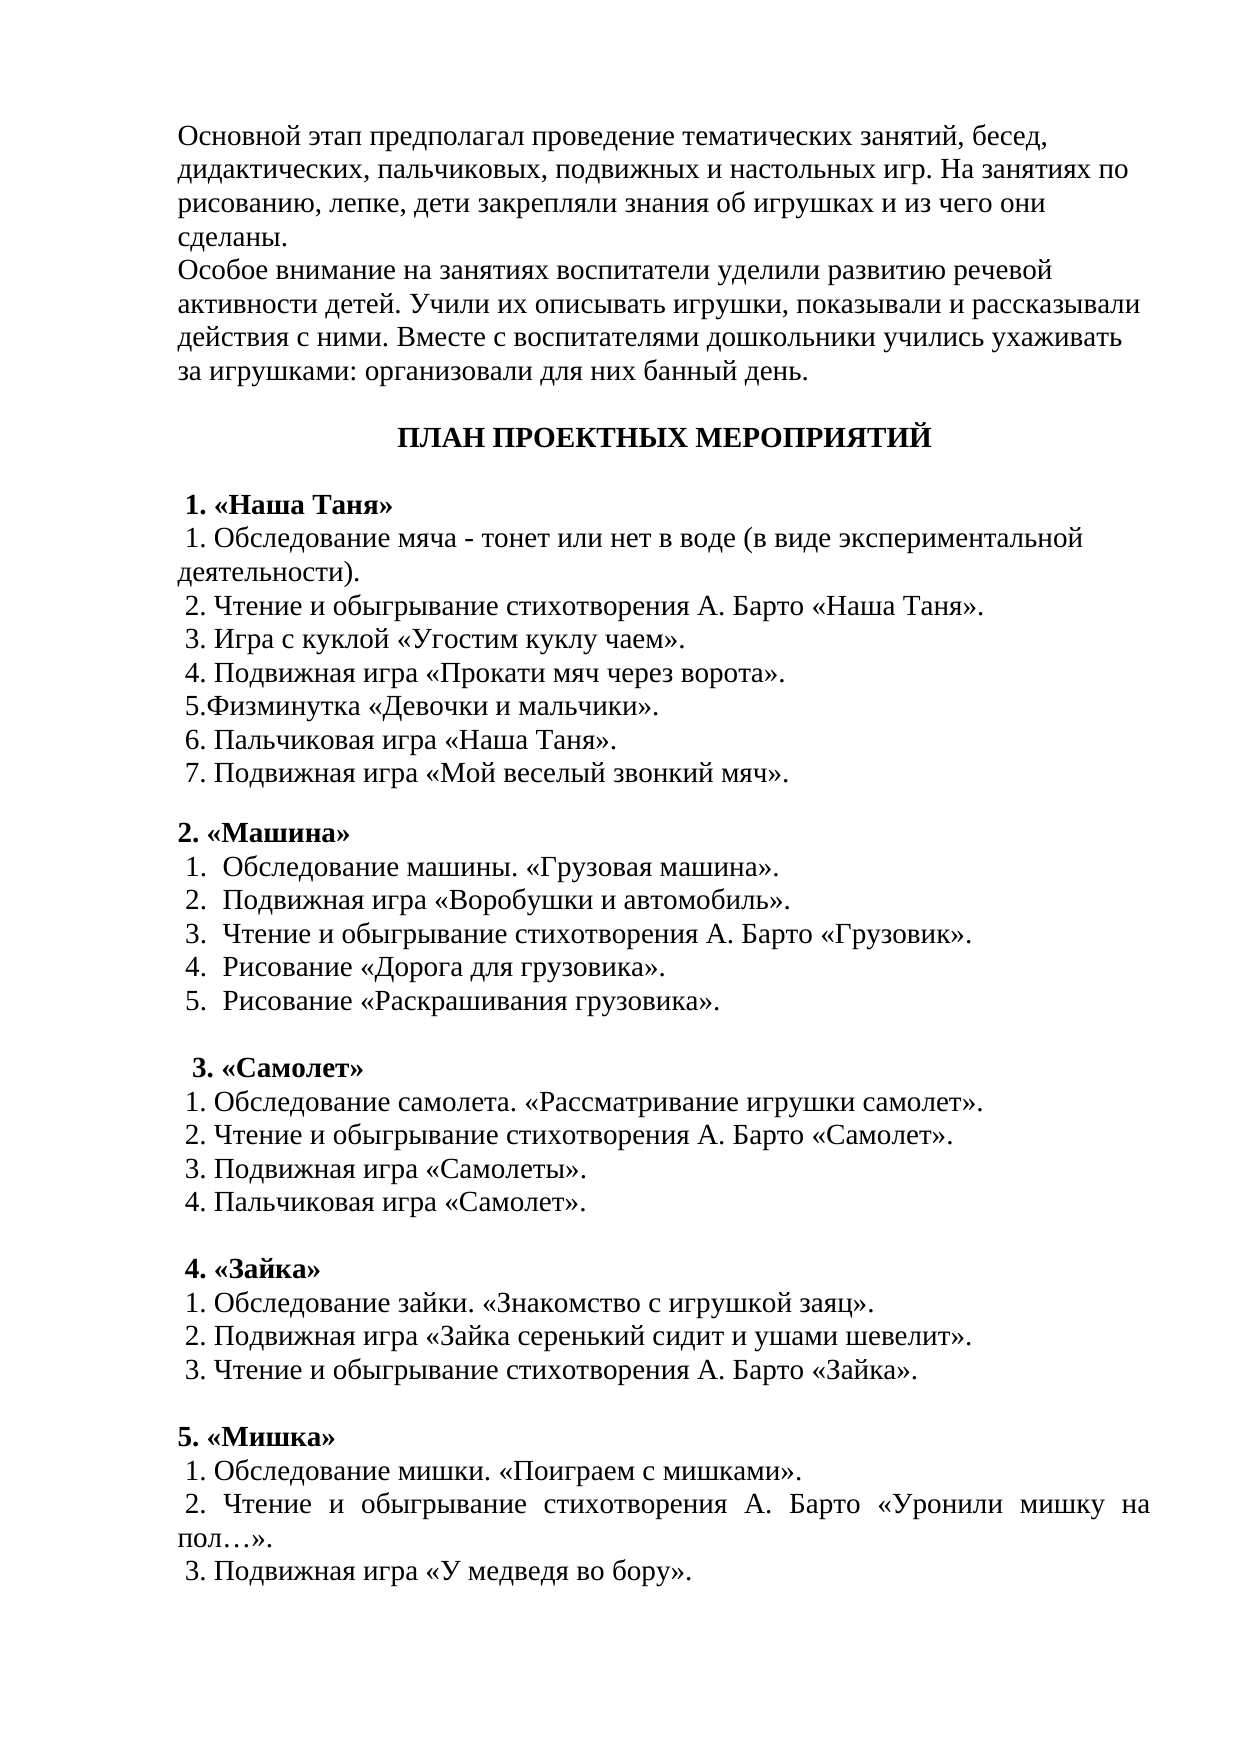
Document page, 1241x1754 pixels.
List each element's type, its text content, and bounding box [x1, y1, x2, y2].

text 1. Обследование мишки. «Поиграем с мишками». [177, 1453, 1152, 1486]
text 3. Чтение и обыгрывание стихотворения А. Барто «Зайка». [177, 1352, 1152, 1386]
text ПЛАН ПРОЕКТНЫХ МЕРОПРИЯТИЙ [177, 420, 1152, 453]
list Рисование «Дорога для грузовика». [185, 949, 1152, 983]
list Обследование машины. «Грузовая машина». [185, 849, 1152, 882]
list Чтение и обыгрывание стихотворения А. Барто «Грузовик». [185, 916, 1152, 949]
text 2. Чтение и обыгрывание стихотворения А. Барто «Наша Таня». [177, 588, 1152, 621]
text 7. Подвижная игра «Мой веселый звонкий мяч». [177, 755, 1152, 789]
text 5. «Мишка» [177, 1419, 1152, 1453]
text 1. «Наша Таня» [177, 487, 1152, 521]
text 2. Чтение и обыгрывание стихотворения А. Барто «Самолет». [177, 1117, 1152, 1151]
text 3. Игра с куклой «Угостим куклу чаем». [177, 621, 1152, 655]
text 3. Подвижная игра «Самолеты». [177, 1151, 1152, 1184]
text Основной этап предполагал проведение тематических занятий, бесед, дидактических, пальчиковых, подвижных и настольных игр. На занятиях по рисованию, лепке, дети закрепляли знания об игрушках и из чего они сделаны. [177, 118, 1152, 252]
text 3. «Самолет» [177, 1050, 1152, 1084]
text 4. «Зайка» [177, 1251, 1152, 1285]
text 1. Обследование самолета. «Рассматривание игрушки самолет». [177, 1084, 1152, 1117]
text 4. Подвижная игра «Прокати мяч через ворота». [177, 655, 1152, 688]
text 1. Обследование мяча - тонет или нет в воде (в виде экспериментальной деятельности). [177, 521, 1152, 588]
list Подвижная игра «Воробушки и автомобиль». [185, 882, 1152, 916]
text 2. Подвижная игра «Зайка серенький сидит и ушами шевелит». [177, 1318, 1152, 1352]
text 4. Пальчиковая игра «Самолет». [177, 1184, 1152, 1218]
text 3. Подвижная игра «У медведя во бору». [177, 1553, 1152, 1587]
text 2. Чтение и обыгрывание стихотворения А. Барто «Уронили мишку на пол…». [177, 1486, 1152, 1553]
text 2. «Машина» [177, 815, 1152, 849]
text Особое внимание на занятиях воспитатели уделили развитию речевой активности детей. Учили их описывать игрушки, показывали и рассказывали действия с ними. Вместе с воспитателями дошкольники учились ухаживать за игрушками: организовали для них банный день. [177, 252, 1152, 386]
text 1. Обследование зайки. «Знакомство с игрушкой заяц». [177, 1285, 1152, 1318]
text 5.Физминутка «Девочки и мальчики». [177, 688, 1152, 722]
text 6. Пальчиковая игра «Наша Таня». [177, 722, 1152, 755]
list Рисование «Раскрашивания грузовика». [185, 983, 1152, 1017]
